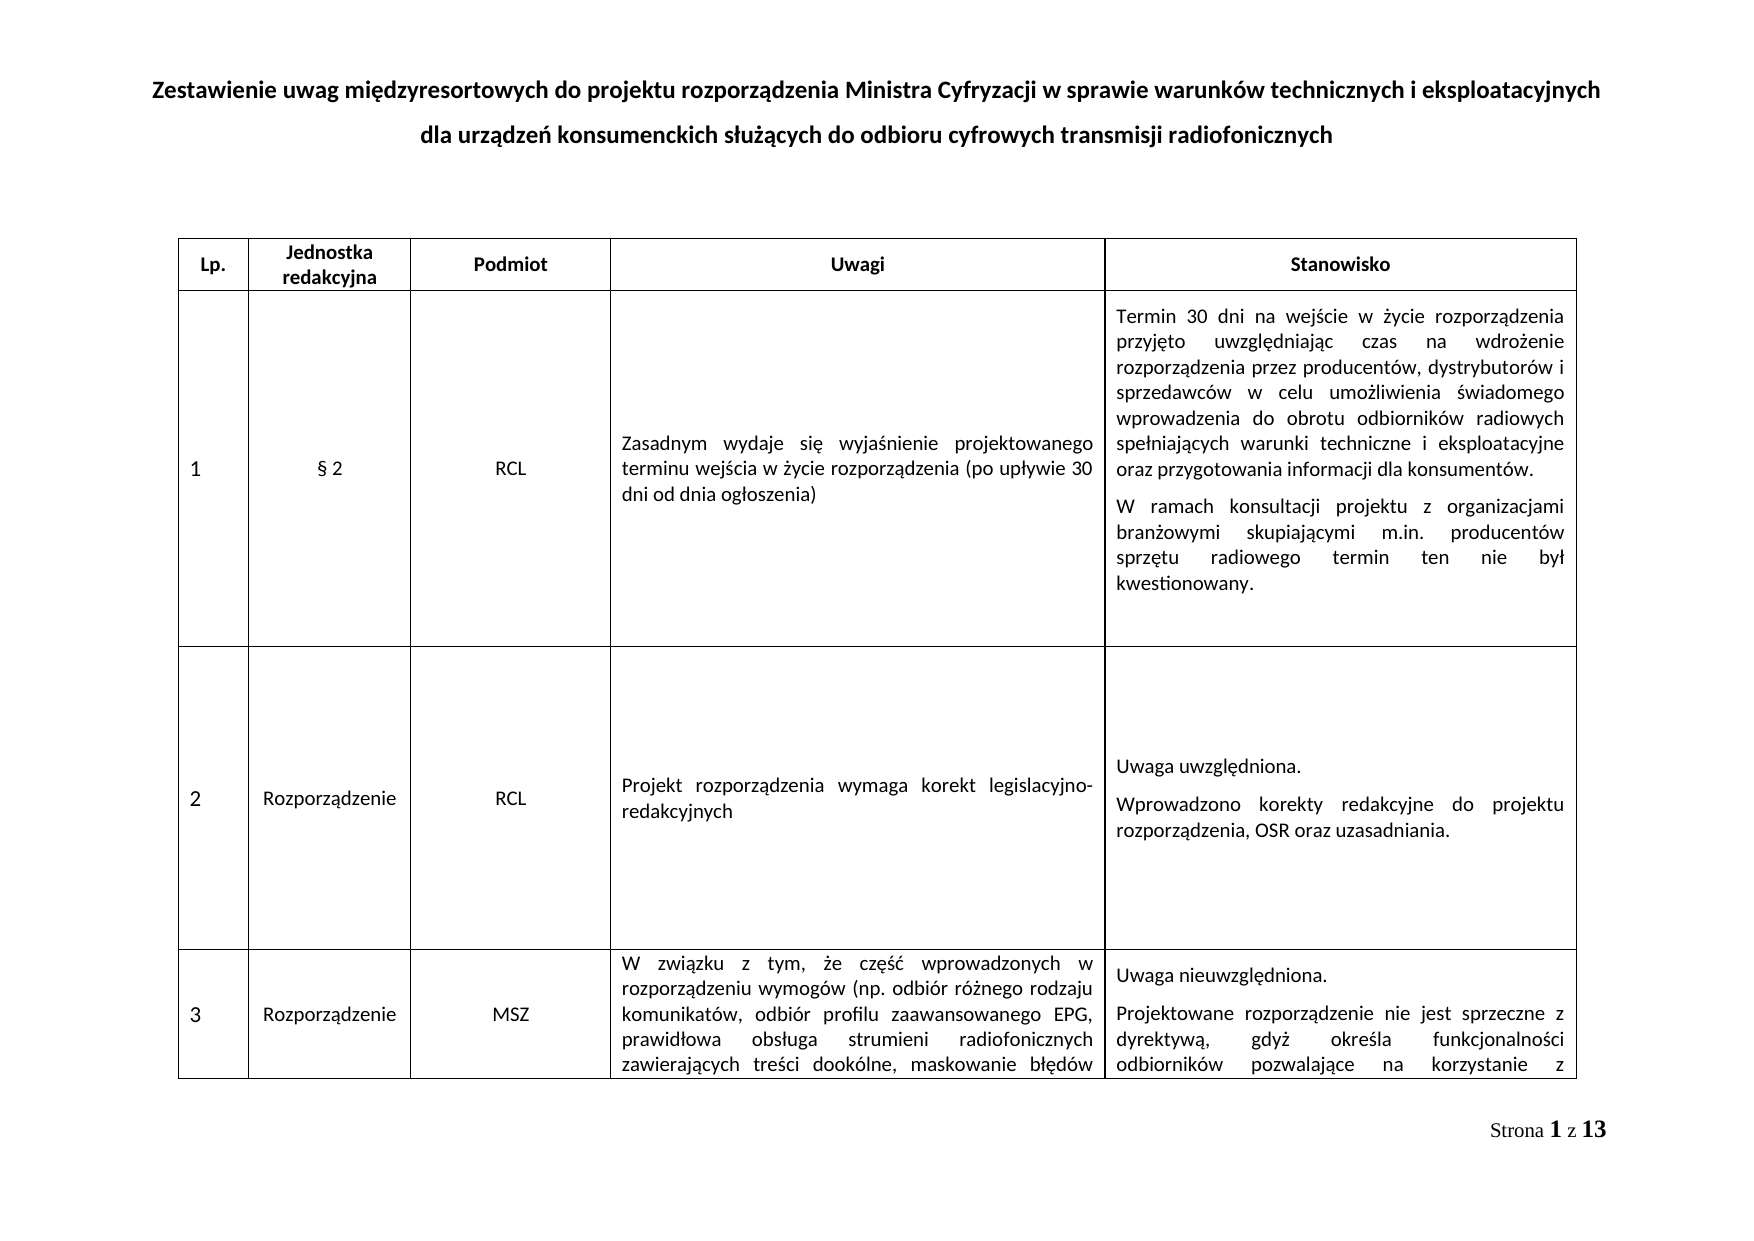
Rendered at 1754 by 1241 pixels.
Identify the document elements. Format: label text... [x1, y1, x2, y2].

table_header Podmiot [411, 239, 610, 290]
table_cell 2 [179, 647, 248, 949]
table_cell Rozporządzenie [249, 950, 410, 1078]
table_header Stanowisko [1106, 239, 1576, 290]
table_header Lp. [179, 239, 248, 290]
table_header Jednostka redakcyjna [249, 239, 410, 290]
table_cell Rozporządzenie [249, 647, 410, 949]
table_cell RCL [411, 291, 610, 646]
table_cell MSZ [411, 950, 610, 1078]
table_cell Projekt rozporządzenia wymaga korekt legislacyjno-redakcyjnych [611, 647, 1104, 949]
table_cell § 2 [249, 291, 410, 646]
table_cell Termin 30 dni na wejście w życie rozporządzenia przyjęto uwzględniając czas na wdrożenie rozporządzenia przez producentów, dystrybutorów i sprzedawców w celu umożliwienia świadomego wprowadzenia do obrotu odbiorników radiowych spełniających warunki techniczne i eksploatacyjne oraz przygotowania informacji dla konsumentów. W ramach konsultacji projektu z organizacjami branżowymi skupiającymi m.in. producentów sprzętu radiowego termin ten nie był kwestionowany. [1106, 291, 1576, 646]
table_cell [611, 950, 1104, 1078]
table_cell RCL [411, 647, 610, 949]
table_cell 1 [179, 291, 248, 646]
table_header Uwagi [611, 239, 1104, 290]
table_cell Uwaga uwzględniona. Wprowadzono korekty redakcyjne do projektu rozporządzenia, OSR oraz uzasadniania. [1106, 647, 1576, 949]
table_cell 3 [179, 950, 248, 1078]
table_cell Zasadnym wydaje się wyjaśnienie projektowanego terminu wejścia w życie rozporządzenia (po upływie 30 dni od dnia ogłoszenia) [611, 291, 1104, 646]
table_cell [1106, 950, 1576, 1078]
